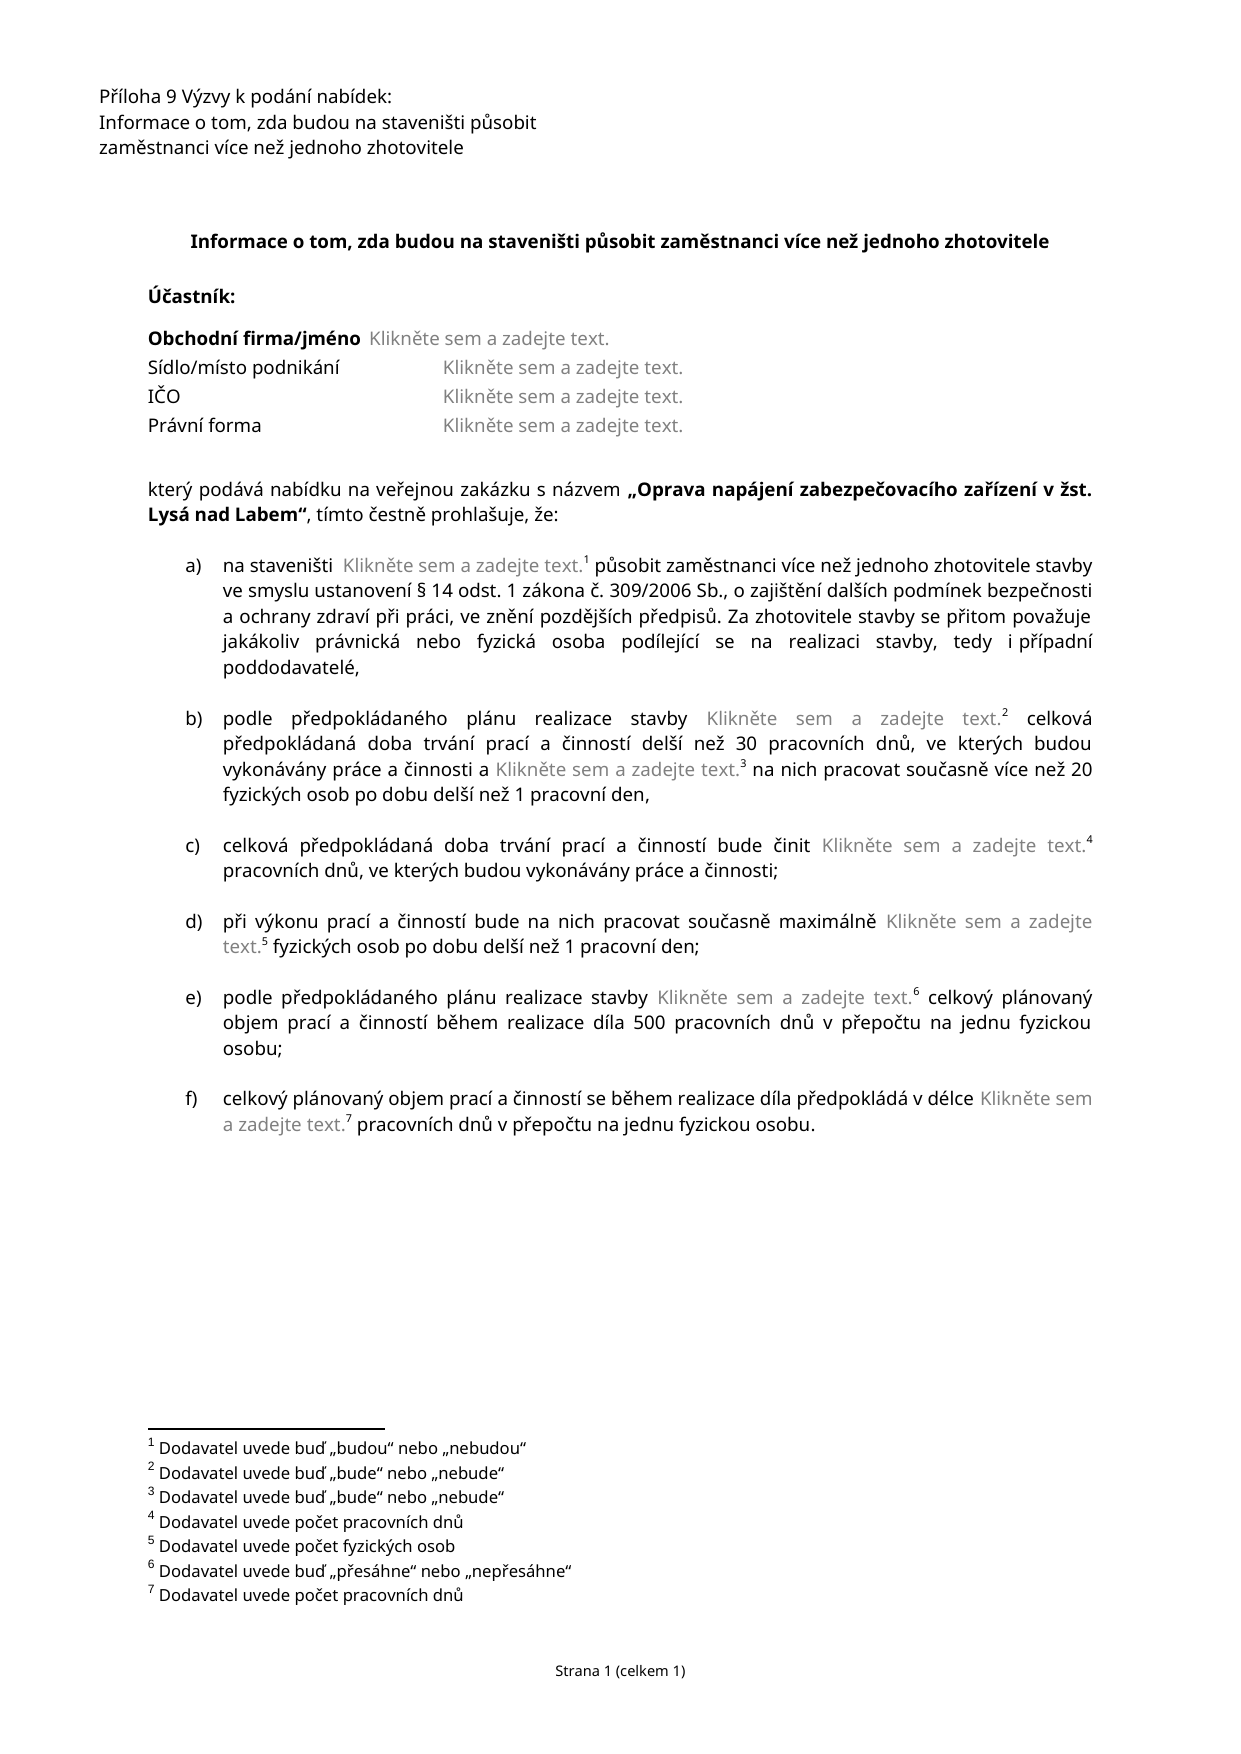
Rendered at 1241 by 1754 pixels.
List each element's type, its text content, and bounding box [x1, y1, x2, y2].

title Informace o tom, zda budou na staveništi působit zaměstnanci více než jednoho zhotovitele [148, 228, 1093, 254]
text který podává nabídku na veřejnou zakázku s názvem „Oprava napájení zabezpečovacího zařízení v žst. Lysá nad Labem“, tímto čestně prohlašuje, že: [148, 476, 1093, 527]
list podle předpokládaného plánu realizace stavby celkový plánovaný objem prací a činností během realizace díla 500 pracovních dnů v přepočtu na jednu fyzickou osobu; [185, 984, 1093, 1061]
list podle předpokládaného plánu realizace stavby celková předpokládaná doba trvání prací a činností delší než 30 pracovních dnů, ve kterých budou vykonávány práce a činnosti a na nich pracovat současně více než 20 fyzických osob po dobu delší než 1 pracovní den, [185, 705, 1093, 807]
list celková předpokládaná doba trvání prací a činností bude činit pracovních dnů, ve kterých budou vykonávány práce a činnosti; [185, 832, 1093, 883]
text IČO [148, 380, 1093, 409]
text Sídlo/místo podnikání [148, 351, 1093, 380]
list celkový plánovaný objem prací a činností se během realizace díla předpokládá v délce pracovních dnů v přepočtu na jednu fyzickou osobu. [185, 1086, 1093, 1137]
text Obchodní firma/jméno [148, 322, 1093, 351]
text Právní forma [148, 409, 1093, 438]
list při výkonu prací a činností bude na nich pracovat současně maximálně fyzických osob po dobu delší než 1 pracovní den; [185, 908, 1093, 959]
text Účastník: [148, 279, 1093, 310]
list na staveništi působit zaměstnanci více než jednoho zhotovitele stavby ve smyslu ustanovení § 14 odst. 1 zákona č. 309/2006 Sb., o zajištění dalších podmínek bezpečnosti a ochrany zdraví při práci, ve znění pozdějších předpisů. Za zhotovitele stavby se přitom považuje jakákoliv právnická nebo fyzická osoba podílející se na realizaci stavby, tedy i případní poddodavatelé, [185, 552, 1093, 680]
